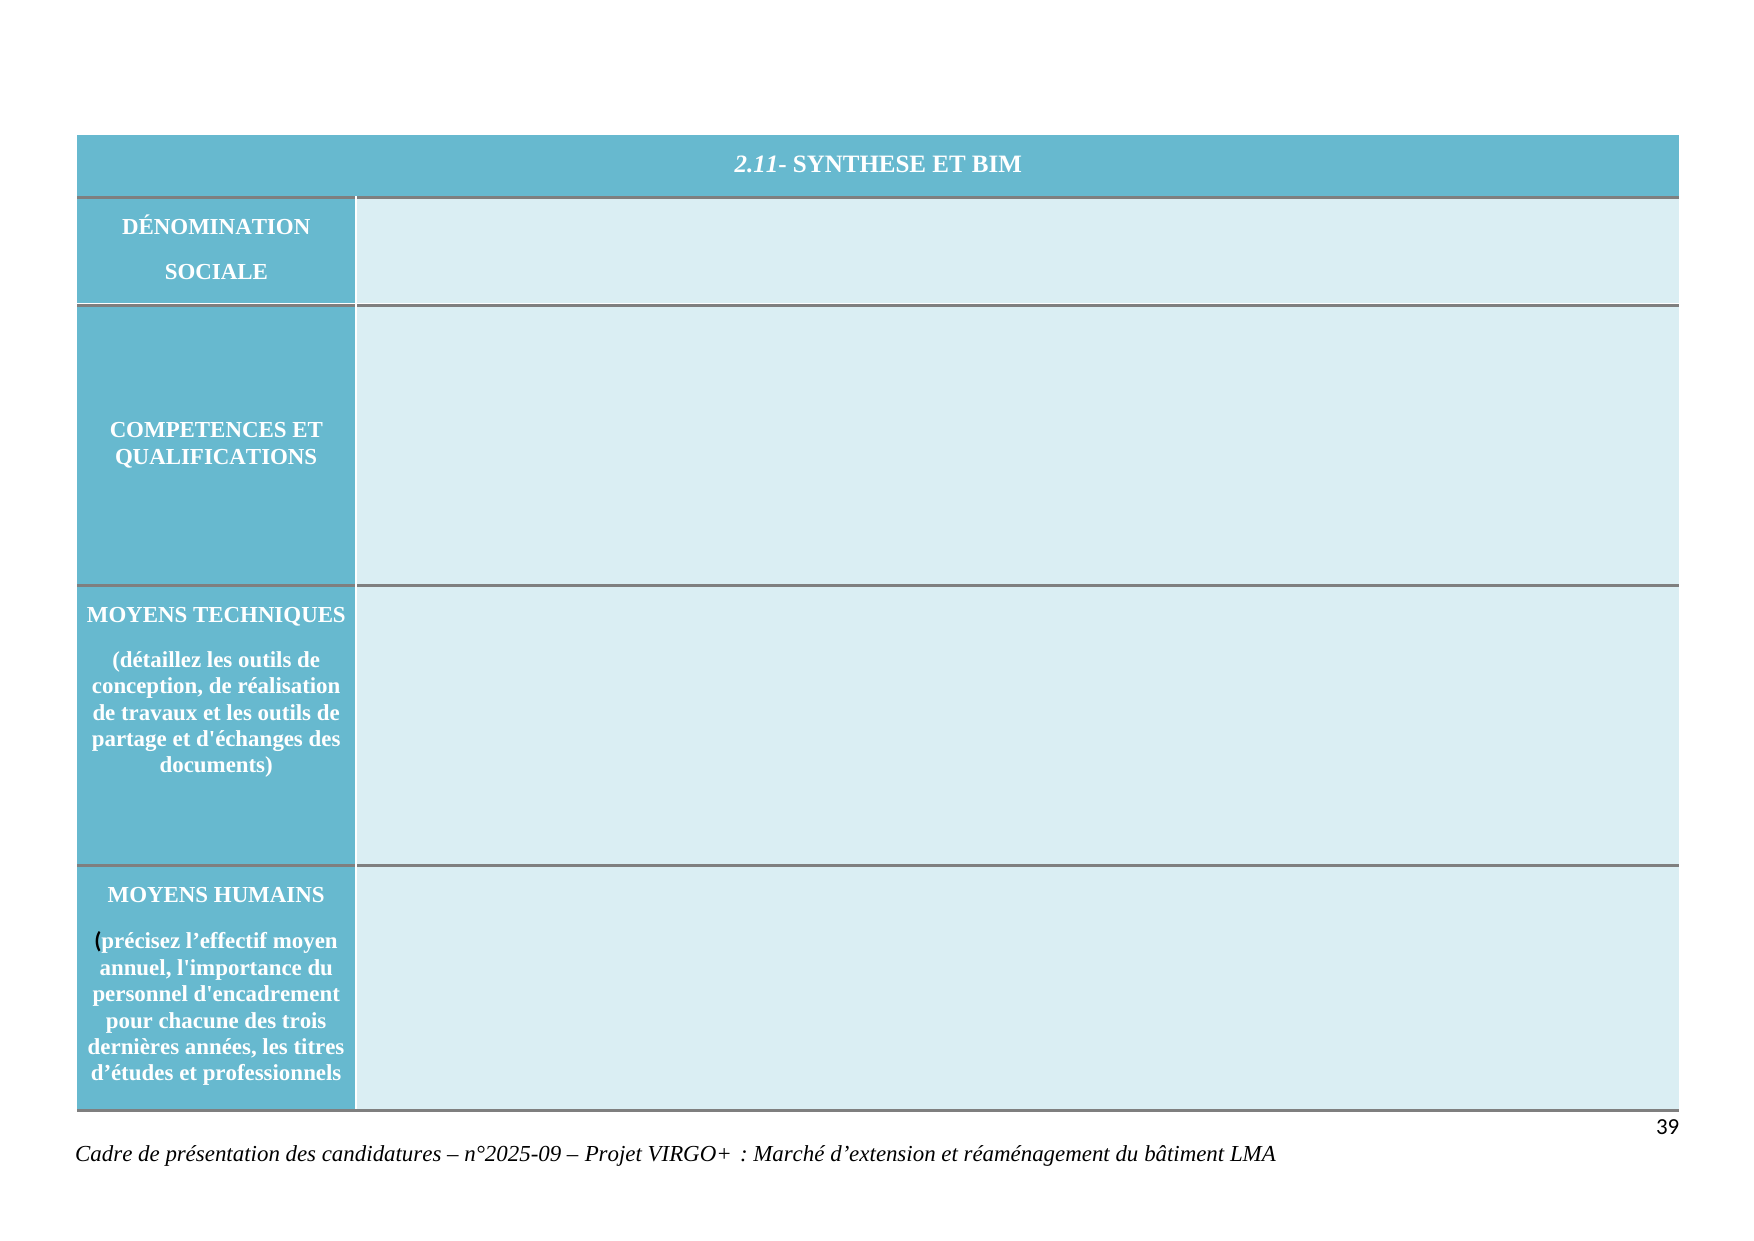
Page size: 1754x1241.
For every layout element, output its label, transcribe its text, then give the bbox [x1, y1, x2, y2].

table_cell [357, 867, 1679, 1109]
table_header 2.11- SYNTHESE ET BIM [77, 135, 1679, 196]
table_cell MOYENS TECHNIQUES (détaillez les outils de conception, de réalisation de travaux et les outils de partage et d'échanges des documents) [77, 587, 355, 864]
table_cell DÉNOMINATION SOCIALE [77, 199, 355, 303]
table_cell [357, 587, 1679, 864]
table_cell [357, 307, 1679, 584]
table_cell COMPETENCES ET QUALIFICATIONS [77, 307, 355, 584]
table_cell [357, 199, 1679, 303]
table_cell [77, 867, 355, 1109]
